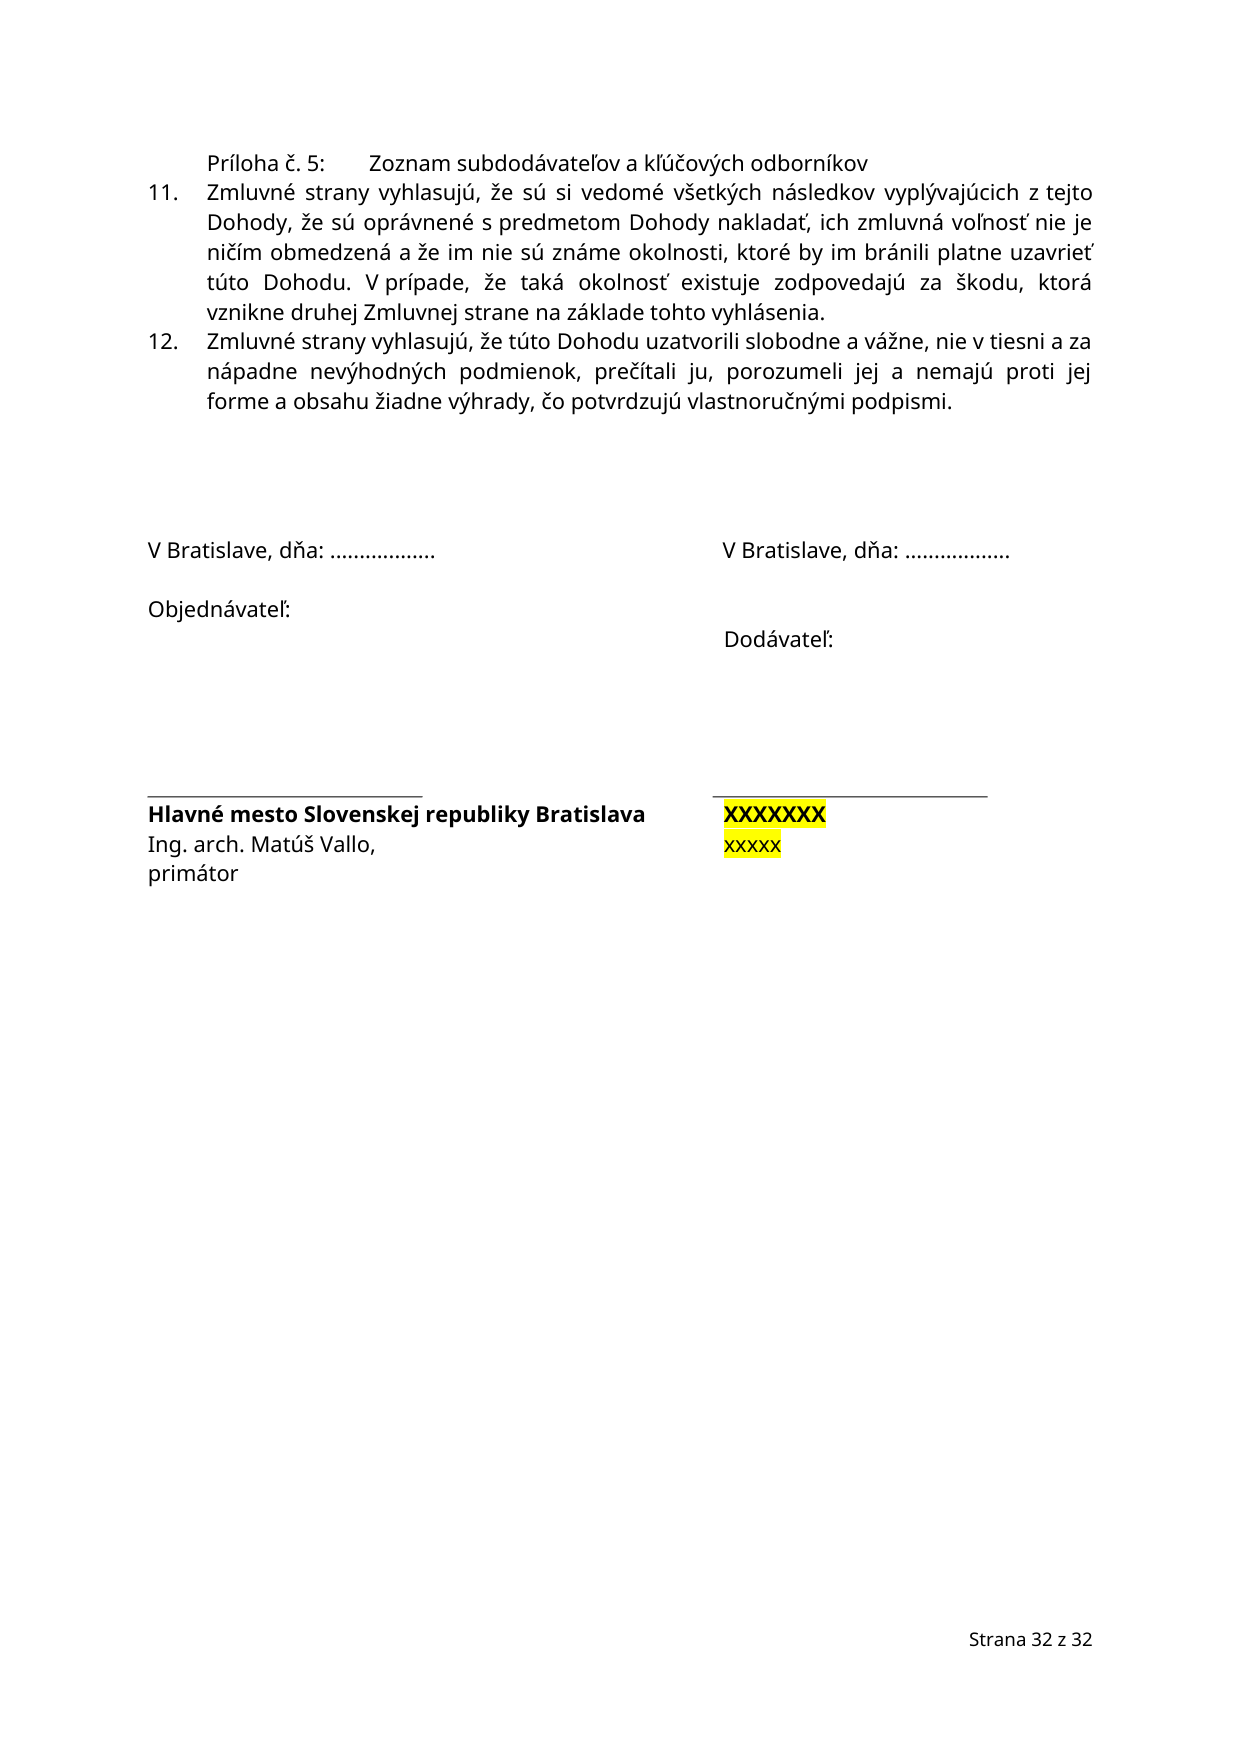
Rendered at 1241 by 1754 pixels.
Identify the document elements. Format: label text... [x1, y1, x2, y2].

list Zmluvné strany vyhlasujú, že túto Dohodu uzatvorili slobodne a vážne, nie v tiesni a za nápadne nevýhodných podmienok, prečítali ju, porozumeli jej a nemajú proti jej forme a obsahu žiadne výhrady, čo potvrdzujú vlastnoručnými podpismi. [148, 326, 1093, 416]
text Ing. arch. Matúš Vallo, xxxxx [148, 828, 1093, 858]
text V Bratislave, dňa: .................. V Bratislave, dňa: .................. [148, 535, 1093, 565]
text Príloha č. 5: Zoznam subdodávateľov a kľúčových odborníkov [207, 148, 1093, 177]
text primátor [51, 858, 1093, 888]
text Hlavné mesto Slovenskej republiky Bratislava XXXXXXX [148, 773, 1093, 828]
list Zmluvné strany vyhlasujú, že sú si vedomé všetkých následkov vyplývajúcich z tejto Dohody, že sú oprávnené s predmetom Dohody nakladať, ich zmluvná voľnosť nie je ničím obmedzená a že im nie sú známe okolnosti, ktoré by im bránili platne uzavrieť túto Dohodu. V prípade, že taká okolnosť existuje zodpovedajú za škodu, ktorá vznikne druhej Zmluvnej strane na základe tohto vyhlásenia. [148, 177, 1093, 326]
text Objednávateľ: Dodávateľ: [148, 594, 1093, 654]
